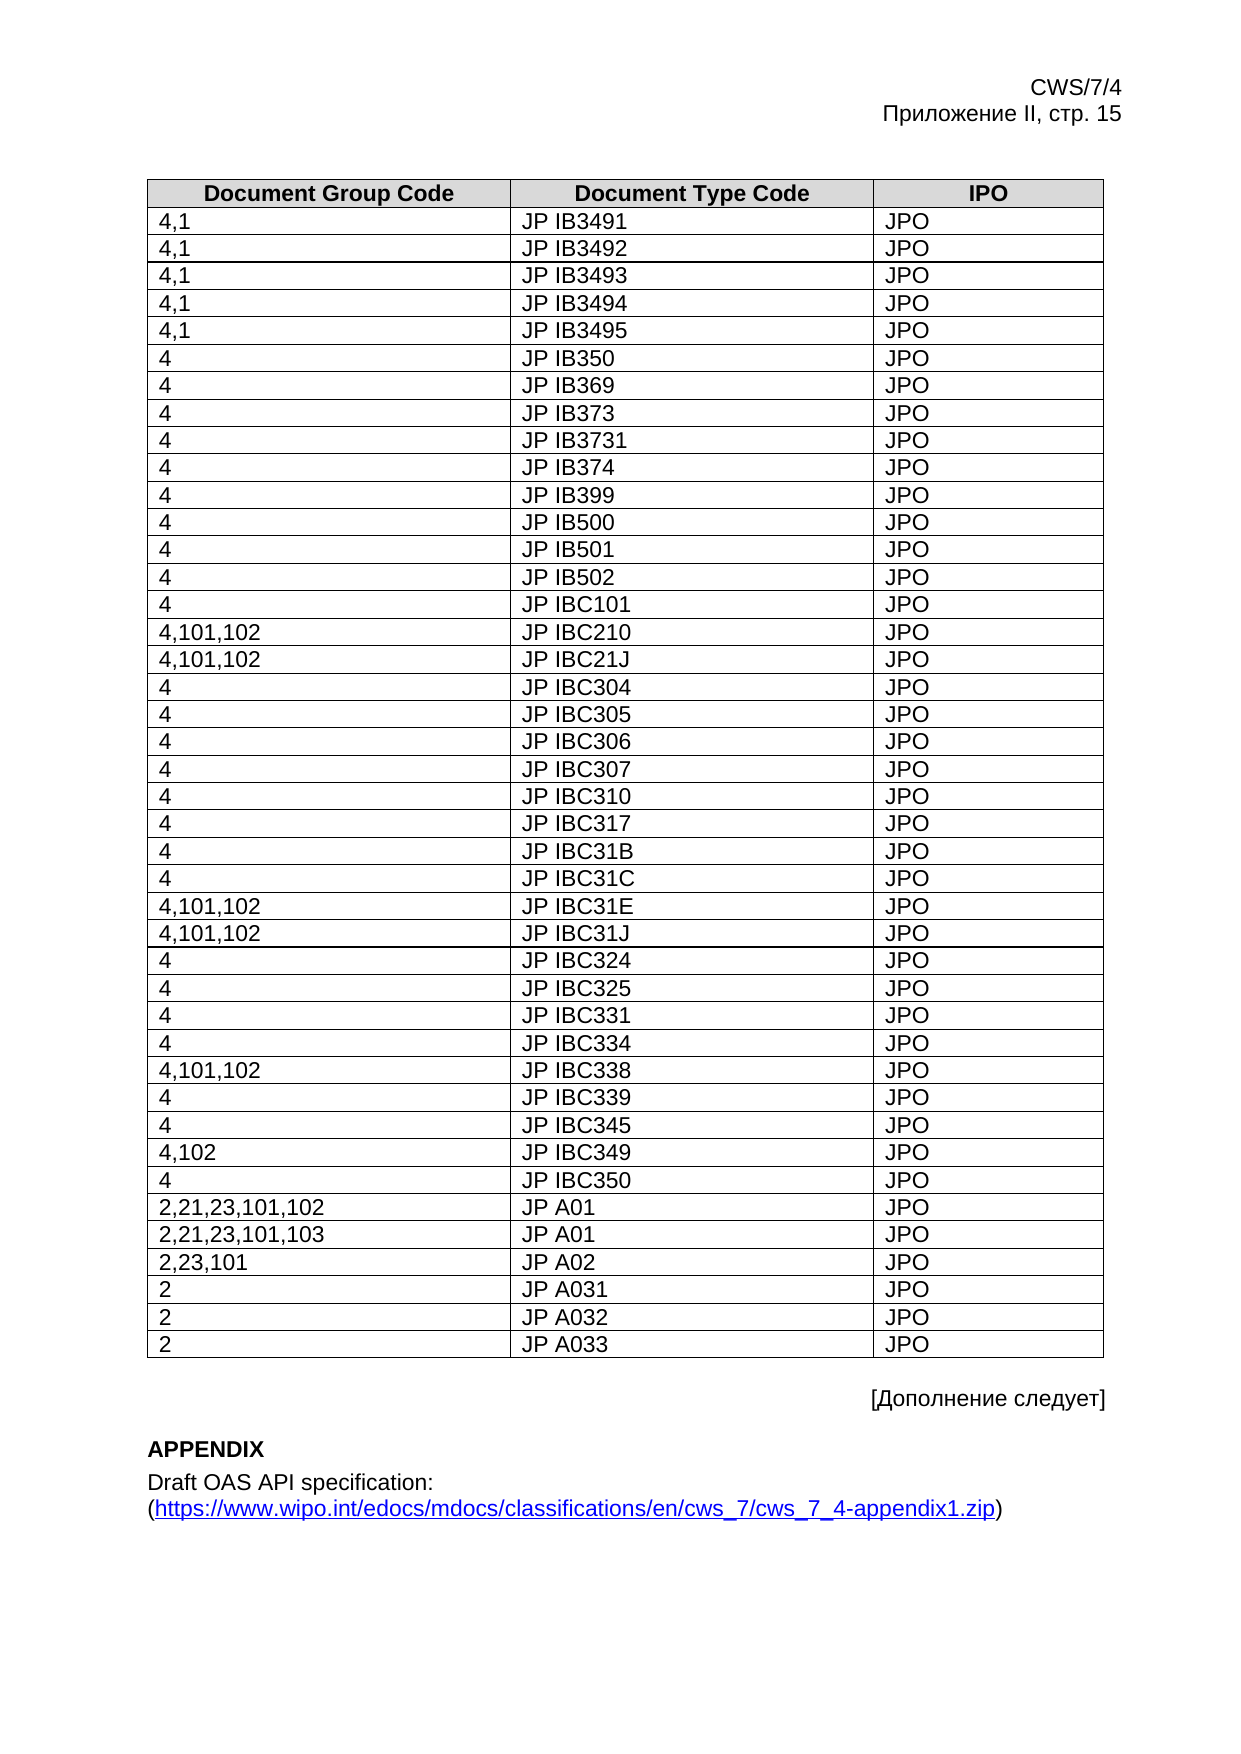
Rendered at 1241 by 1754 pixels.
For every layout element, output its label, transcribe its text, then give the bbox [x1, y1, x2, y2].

table_cell JP IBC317 [511, 810, 873, 837]
table_cell JPO [874, 1331, 1103, 1357]
table_cell 4,101,102 [148, 1057, 510, 1083]
table_cell 4,101,102 [148, 646, 510, 672]
table_cell JPO [874, 263, 1103, 289]
text Draft OAS API specification: (https://www.wipo.int/edocs/mdocs/classifications/en/cws_7/cws_7_4-appendix1.zip) [147, 1469, 1122, 1521]
table_cell JPO [874, 674, 1103, 700]
table_cell 4 [148, 756, 510, 782]
table_cell 4 [148, 564, 510, 590]
table_cell JP IB373 [511, 400, 873, 426]
table_cell JPO [874, 591, 1103, 618]
table_cell 4 [148, 865, 510, 892]
table_cell 4 [148, 482, 510, 508]
table_cell JPO [874, 1249, 1103, 1275]
table_cell 4,101,102 [148, 893, 510, 919]
table_cell JP IB3493 [511, 263, 873, 289]
table_cell JP IB374 [511, 454, 873, 481]
table_cell JPO [874, 454, 1103, 481]
table_cell JPO [874, 208, 1103, 234]
table_cell JP IB3491 [511, 208, 873, 234]
table_cell JPO [874, 701, 1103, 727]
table_cell JPO [874, 290, 1103, 316]
table_cell JP IBC21J [511, 646, 873, 672]
table_cell JP IBC101 [511, 591, 873, 618]
table_header Document Type Code [511, 180, 873, 207]
table_cell JPO [874, 920, 1103, 946]
table_cell 4 [148, 372, 510, 398]
table_cell 4 [148, 783, 510, 809]
table_cell JP A01 [511, 1194, 873, 1220]
table_cell JPO [874, 1276, 1103, 1302]
table_cell JPO [874, 1167, 1103, 1193]
table_cell 2 [148, 1331, 510, 1357]
table_cell JP A01 [511, 1221, 873, 1248]
table_cell JP IBC350 [511, 1167, 873, 1193]
table_cell JPO [874, 1084, 1103, 1111]
table_cell 4 [148, 810, 510, 837]
table_cell JPO [874, 893, 1103, 919]
table_cell 2 [148, 1304, 510, 1330]
table_cell JPO [874, 564, 1103, 590]
table_cell 4,1 [148, 290, 510, 316]
table_cell JP IBC345 [511, 1112, 873, 1138]
table_cell JPO [874, 427, 1103, 453]
table_cell JPO [874, 838, 1103, 864]
table_cell 4 [148, 1002, 510, 1028]
table_cell 4,101,102 [148, 619, 510, 645]
table_cell JP IB500 [511, 509, 873, 535]
table_cell 2 [148, 1276, 510, 1302]
table_cell JP IBC31E [511, 893, 873, 919]
table_cell JPO [874, 1057, 1103, 1083]
table_cell JPO [874, 783, 1103, 809]
table_cell JP IBC331 [511, 1002, 873, 1028]
table_cell JPO [874, 235, 1103, 261]
table_cell JP IB369 [511, 372, 873, 398]
table_cell 4,101,102 [148, 920, 510, 946]
table_cell JP IB399 [511, 482, 873, 508]
table_cell JP IBC338 [511, 1057, 873, 1083]
table_cell JP IBC31B [511, 838, 873, 864]
table_cell JP IBC325 [511, 975, 873, 1001]
table_cell 4 [148, 1084, 510, 1111]
table_cell 4 [148, 454, 510, 481]
table_cell JPO [874, 372, 1103, 398]
table_cell JP IB3495 [511, 317, 873, 344]
table_cell JPO [874, 1112, 1103, 1138]
table_cell JPO [874, 975, 1103, 1001]
table_cell JP IBC306 [511, 728, 873, 754]
table_cell JPO [874, 646, 1103, 672]
table_cell JP IBC31C [511, 865, 873, 892]
table_cell JP A032 [511, 1304, 873, 1330]
table_cell 4,1 [148, 263, 510, 289]
table_cell JP IBC339 [511, 1084, 873, 1111]
table_header IPO [874, 180, 1103, 207]
table_cell JP IBC334 [511, 1030, 873, 1056]
table_cell JP IBC349 [511, 1139, 873, 1166]
table_cell JP IB350 [511, 345, 873, 371]
table_cell JP IB3494 [511, 290, 873, 316]
table_cell 4,102 [148, 1139, 510, 1166]
table_cell JP IBC210 [511, 619, 873, 645]
table_cell 2,23,101 [148, 1249, 510, 1275]
table_cell JPO [874, 345, 1103, 371]
table_cell 4 [148, 509, 510, 535]
table_cell JP IBC310 [511, 783, 873, 809]
table_cell JPO [874, 756, 1103, 782]
table_cell JP A031 [511, 1276, 873, 1302]
table_cell 4 [148, 674, 510, 700]
table_cell JPO [874, 948, 1103, 974]
table_cell JPO [874, 509, 1103, 535]
table_cell JPO [874, 619, 1103, 645]
table_header Document Group Code [148, 180, 510, 207]
text [Дополнение следует] [856, 1385, 1122, 1411]
table_cell 4 [148, 536, 510, 563]
table_cell JPO [874, 400, 1103, 426]
table_cell 4 [148, 701, 510, 727]
table_cell JPO [874, 1194, 1103, 1220]
table_cell 4 [148, 345, 510, 371]
table_cell JPO [874, 1030, 1103, 1056]
table_cell 4 [148, 591, 510, 618]
table_cell 2,21,23,101,102 [148, 1194, 510, 1220]
table_cell 4 [148, 1167, 510, 1193]
table_cell JPO [874, 865, 1103, 892]
table_cell JP A033 [511, 1331, 873, 1357]
table_cell JP IBC324 [511, 948, 873, 974]
table_cell JPO [874, 728, 1103, 754]
table_cell JP IB501 [511, 536, 873, 563]
table_cell JPO [874, 317, 1103, 344]
table_cell JPO [874, 1304, 1103, 1330]
table_cell JP IB502 [511, 564, 873, 590]
table_cell 4,1 [148, 317, 510, 344]
table_cell 4 [148, 1112, 510, 1138]
table_cell JP IBC304 [511, 674, 873, 700]
table_cell JP A02 [511, 1249, 873, 1275]
table_cell 4,1 [148, 235, 510, 261]
table_cell JPO [874, 810, 1103, 837]
table_cell JPO [874, 482, 1103, 508]
table_cell 2,21,23,101,103 [148, 1221, 510, 1248]
table_cell JP IBC305 [511, 701, 873, 727]
table_cell 4 [148, 948, 510, 974]
table_cell 4 [148, 975, 510, 1001]
table_cell JP IB3731 [511, 427, 873, 453]
table_cell 4 [148, 400, 510, 426]
table_cell JP IB3492 [511, 235, 873, 261]
table_cell JP IBC307 [511, 756, 873, 782]
table_cell 4 [148, 838, 510, 864]
table_cell JPO [874, 536, 1103, 563]
table_cell JPO [874, 1221, 1103, 1248]
subtitle APPENDIX [147, 1436, 1122, 1462]
table_cell 4,1 [148, 208, 510, 234]
table_cell 4 [148, 728, 510, 754]
table_cell JPO [874, 1139, 1103, 1166]
table_cell 4 [148, 427, 510, 453]
table_cell JPO [874, 1002, 1103, 1028]
table_cell JP IBC31J [511, 920, 873, 946]
table_cell 4 [148, 1030, 510, 1056]
